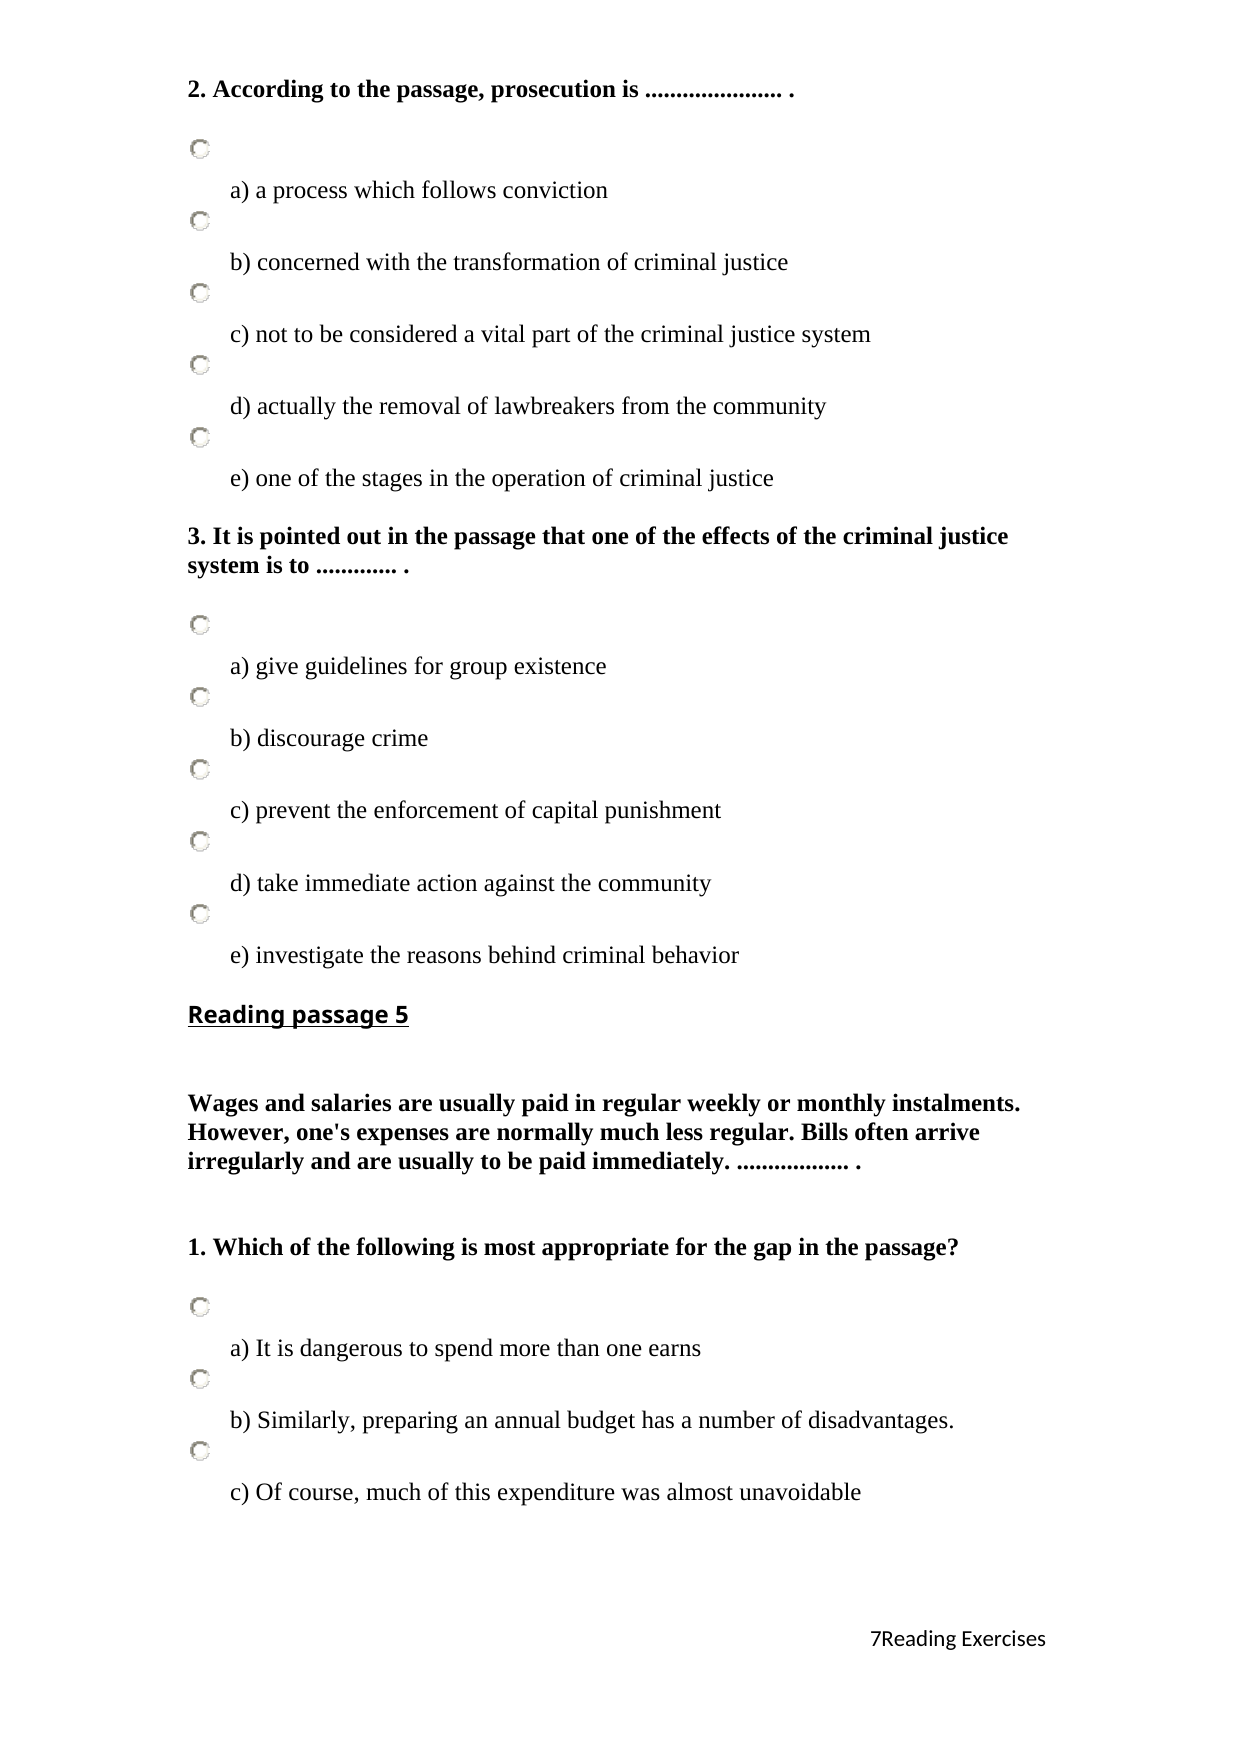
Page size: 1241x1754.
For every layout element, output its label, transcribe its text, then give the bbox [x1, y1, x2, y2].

text 3. It is pointed out in the passage that one of the effects of the criminal justice system is to ............. . a) give guidelines for group existence b) discourage crime c) prevent the enforcement of capital punishment d) take immediate action against the community e) investigate the reasons behind criminal behavior [187, 521, 1053, 969]
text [187, 1059, 1053, 1506]
text Reading passage 5 [187, 998, 1053, 1030]
text 2. According to the passage, prosecution is ...................... . a) a process which follows conviction b) concerned with the transformation of criminal justice c) not to be considered a vital part of the criminal justice system d) actually the removal of lawbreakers from the community e) one of the stages in the operation of criminal justice [187, 74, 1053, 492]
